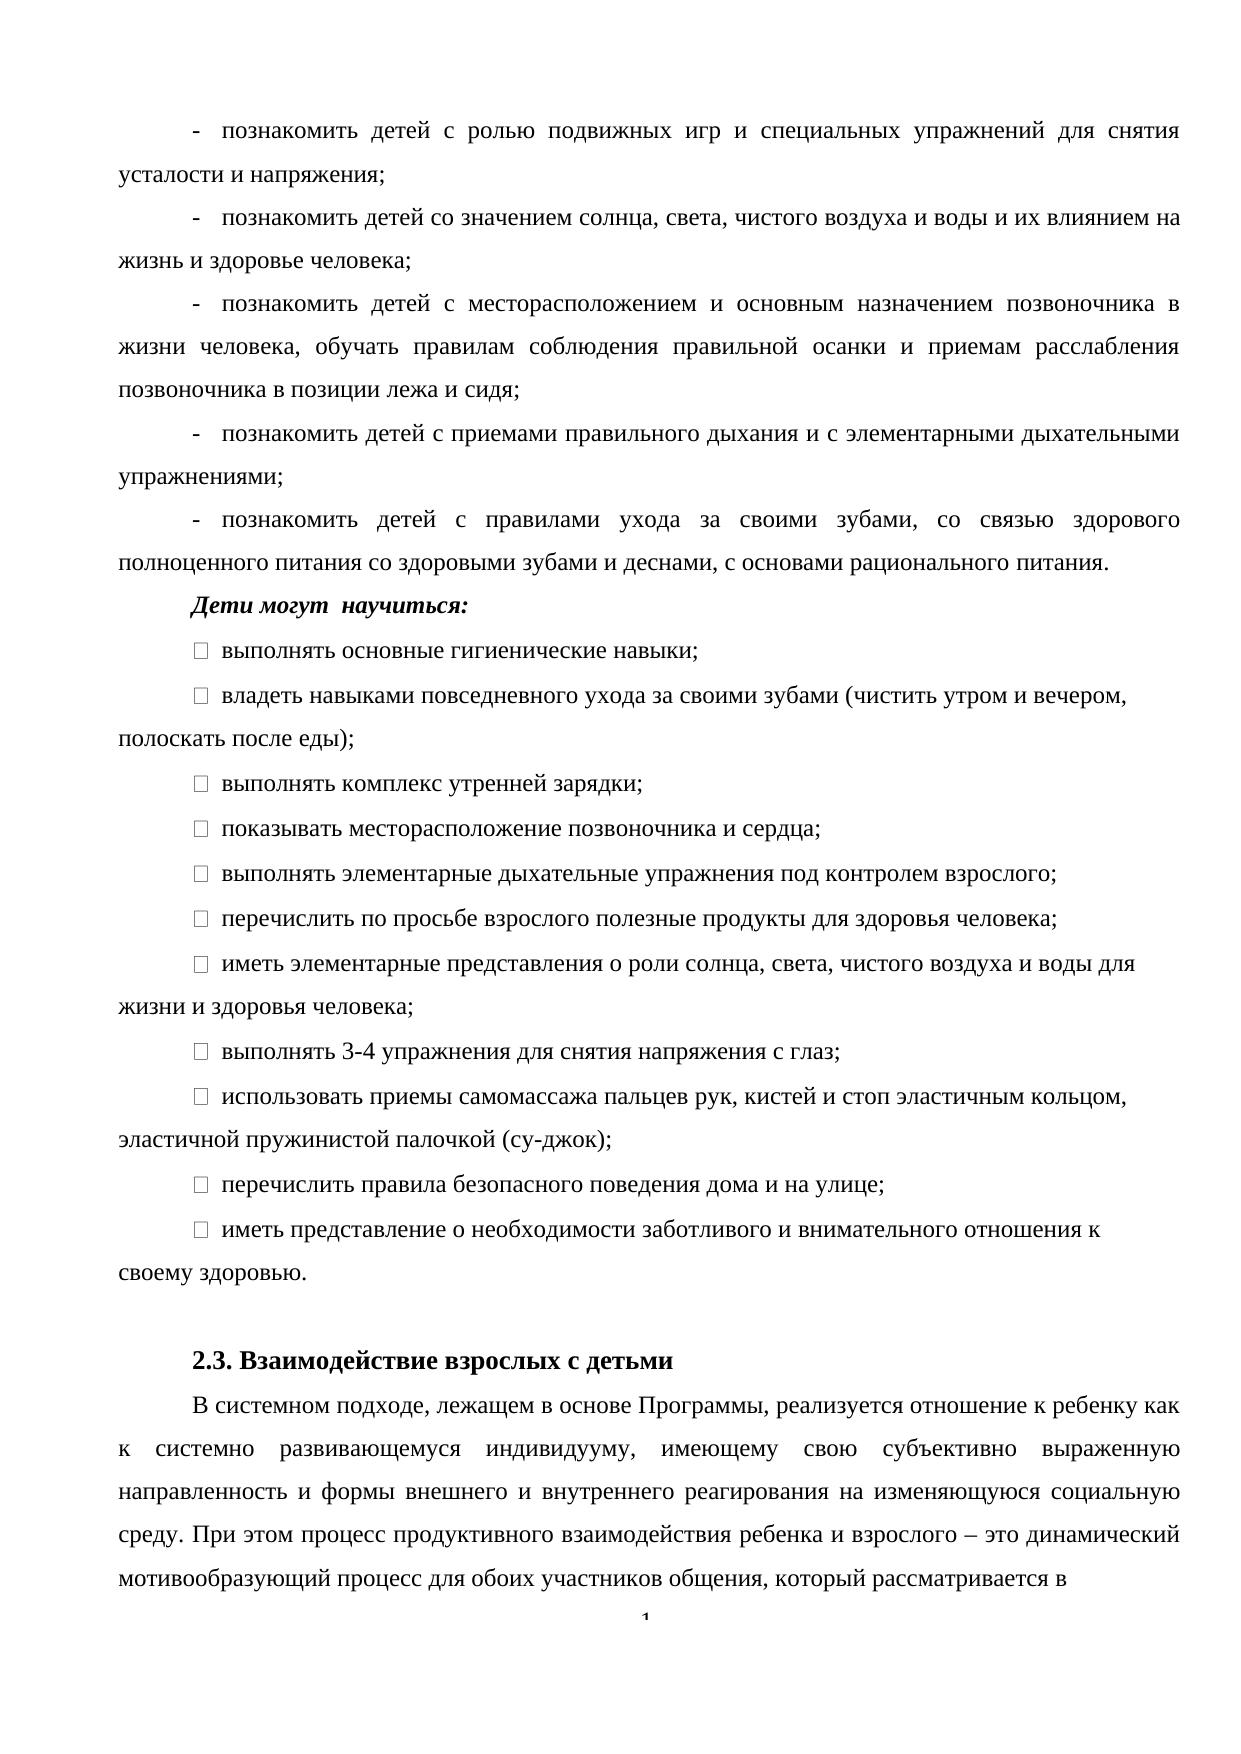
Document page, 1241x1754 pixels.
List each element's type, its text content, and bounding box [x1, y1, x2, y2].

text иметь элементарные представления о роли солнца, света, чистого воздуха и воды для жизни и здоровья человека; [118, 948, 1181, 1020]
subtitle Дети могут научиться: [192, 590, 1205, 619]
text владеть навыками повседневного ухода за своими зубами (чистить утром и вечером, полоскать после еды); [118, 680, 1205, 752]
text показывать месторасположение позвоночника и сердца; [221, 813, 1205, 842]
text выполнять элементарные дыхательные упражнения под контролем взрослого; перечислить по просьбе взрослого полезные продукты для здоровья человека; [221, 858, 1060, 932]
list познакомить детей с месторасположением и основным назначением позвоночника в жизни человека, обучать правилам соблюдения правильной осанки и приемам расслабления позвоночника в позиции лежа и сидя; [118, 288, 1181, 403]
picture [191, 1167, 230, 1200]
picture [191, 1033, 230, 1067]
text выполнять комплекс утренней зарядки; [221, 768, 1205, 797]
text использовать приемы самомассажа пальцев рук, кистей и стоп эластичным кольцом, эластичной пружинистой палочкой (су-джок); [118, 1081, 1205, 1153]
picture [191, 811, 230, 844]
text В системном подходе, лежащем в основе Программы, реализуется отношение к ребенку как к системно развивающемуся индивидууму, имеющему свою субъективно выраженную направленность и формы внешнего и внутреннего реагирования на изменяющуюся социальную среду. При этом процесс продуктивного взаимодействия ребенка и взрослого – это динамический мотивообразующий процесс для обоих участников общения, который рассматривается в [118, 1390, 1181, 1591]
subtitle Взаимодействие взрослых с детьми [118, 1344, 1205, 1375]
picture [191, 633, 230, 666]
list познакомить детей с правилами ухода за своими зубами, со связью здорового полноценного питания со здоровыми зубами и деснами, с основами рационального питания. [118, 504, 1181, 576]
text выполнять основные гигиенические навыки; [221, 635, 1205, 664]
picture [191, 856, 230, 889]
list познакомить детей с ролью подвижных игр и специальных упражнений для снятия усталости и напряжения; [118, 115, 1181, 187]
text иметь представление о необходимости заботливого и внимательного отношения к своему здоровью. [118, 1214, 1175, 1286]
text перечислить правила безопасного поведения дома и на улице; [221, 1169, 1205, 1198]
list познакомить детей со значением солнца, света, чистого воздуха и воды и их влиянием на жизнь и здоровье человека; [118, 202, 1182, 274]
list познакомить детей с приемами правильного дыхания и с элементарными дыхательными упражнениями; [118, 418, 1181, 489]
text выполнять 3-4 упражнения для снятия напряжения с глаз; [221, 1036, 1205, 1064]
picture [191, 901, 230, 934]
picture [191, 766, 230, 799]
